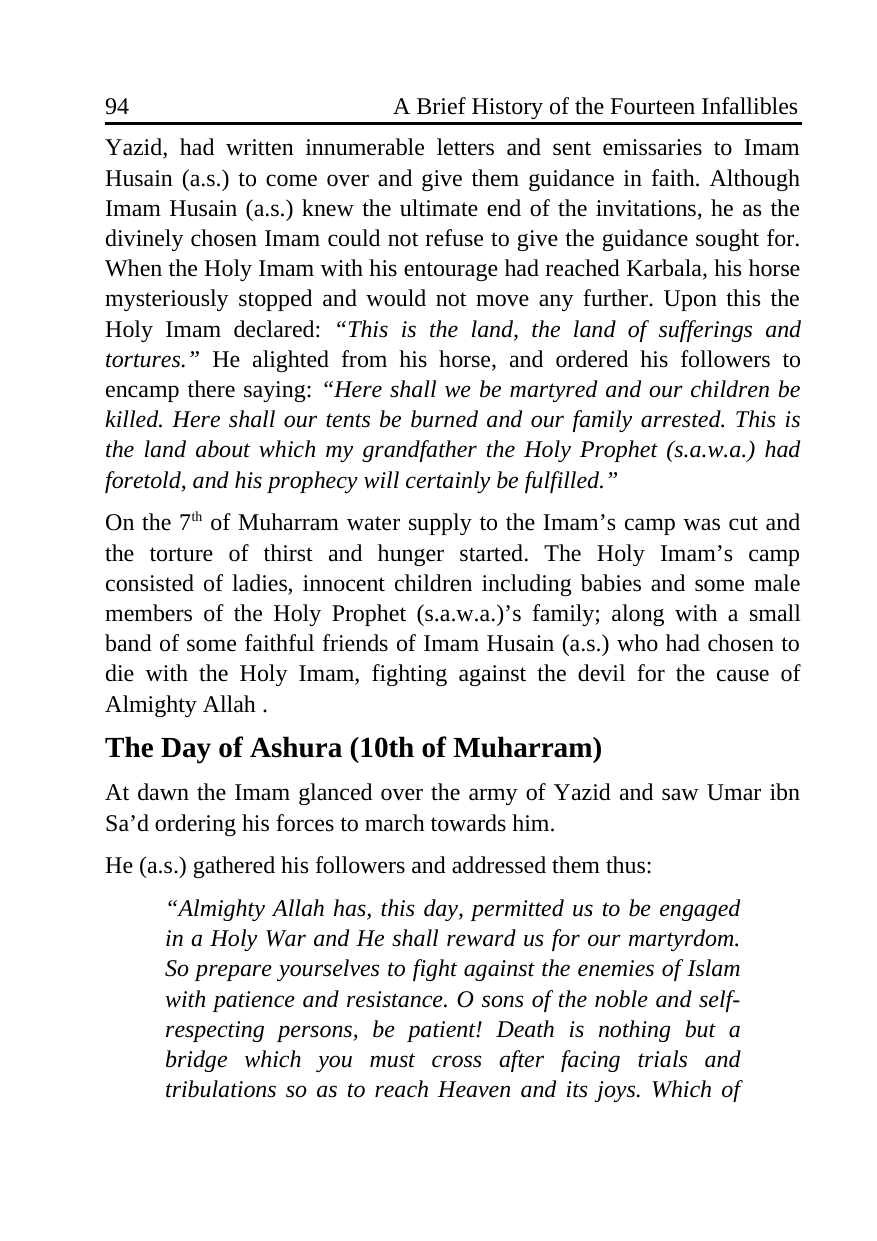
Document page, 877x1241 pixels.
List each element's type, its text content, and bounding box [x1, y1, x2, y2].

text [105, 132, 802, 494]
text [165, 892, 742, 1104]
text At dawn the Imam glanced over the army of Yazid and saw Umar ibn Sa’d ordering his forces to march towards him. [105, 777, 802, 837]
text He (a.s.) gathered his followers and addressed them thus: [105, 849, 802, 880]
subtitle The Day of Ashura (10th of Muharram) [105, 731, 802, 764]
text On the 7th of Muharram water supply to the Imam’s camp was cut and the torture of thirst and hunger started. The Holy Imam’s camp consisted of ladies, innocent children including babies and some male members of the Holy Prophet (s.a.w.a.)’s family; along with a small band of some faithful friends of Imam Husain (a.s.) who had chosen to die with the Holy Imam, fighting against the devil for the cause of Almighty Allah . [105, 507, 802, 718]
